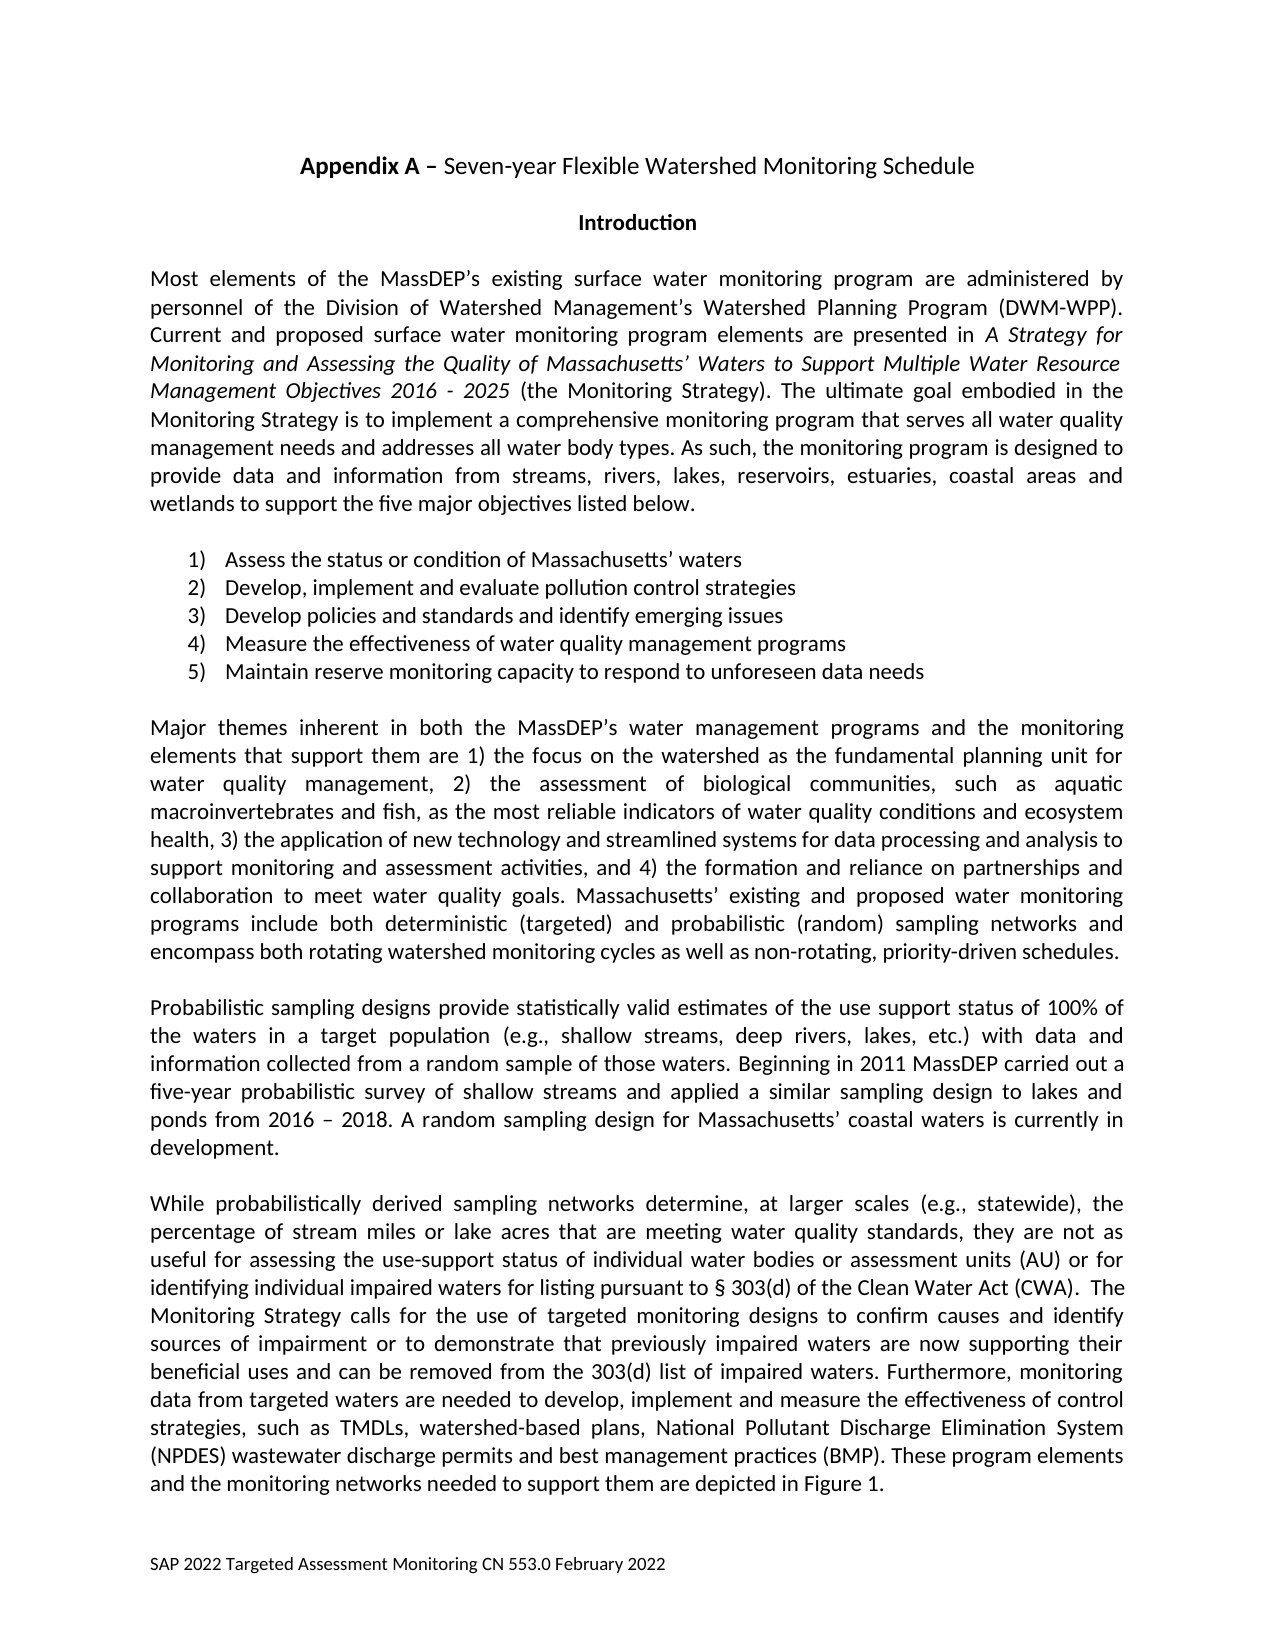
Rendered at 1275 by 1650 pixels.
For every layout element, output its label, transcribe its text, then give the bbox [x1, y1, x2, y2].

list Assess the status or condition of Massachusetts’ waters [187, 545, 1125, 573]
list Maintain reserve monitoring capacity to respond to unforeseen data needs [187, 657, 1125, 685]
text Most elements of the MassDEP’s existing surface water monitoring program are administered by personnel of the Division of Watershed Management’s Watershed Planning Program (DWM-WPP). Current and proposed surface water monitoring program elements are presented in A Strategy for Monitoring and Assessing the Quality of Massachusetts’ Waters to Support Multiple Water Resource Management Objectives 2016 - 2025 (the Monitoring Strategy). The ultimate goal embodied in the Monitoring Strategy is to implement a comprehensive monitoring program that serves all water quality management needs and addresses all water body types. As such, the monitoring program is designed to provide data and information from streams, rivers, lakes, reservoirs, estuaries, coastal areas and wetlands to support the five major objectives listed below. [150, 264, 1125, 517]
text Introduction [150, 208, 1125, 237]
text Major themes inherent in both the MassDEP’s water management programs and the monitoring elements that support them are 1) the focus on the watershed as the fundamental planning unit for water quality management, 2) the assessment of biological communities, such as aquatic macroinvertebrates and fish, as the most reliable indicators of water quality conditions and ecosystem health, 3) the application of new technology and streamlined systems for data processing and analysis to support monitoring and assessment activities, and 4) the formation and reliance on partnerships and collaboration to meet water quality goals. Massachusetts’ existing and proposed water monitoring programs include both deterministic (targeted) and probabilistic (random) sampling networks and encompass both rotating watershed monitoring cycles as well as non-rotating, priority-driven schedules. [150, 713, 1125, 965]
subtitle Appendix A – Seven-year Flexible Watershed Monitoring Schedule [150, 150, 1125, 181]
list Develop policies and standards and identify emerging issues [187, 601, 1125, 629]
text While probabilistically derived sampling networks determine, at larger scales (e.g., statewide), the percentage of stream miles or lake acres that are meeting water quality standards, they are not as useful for assessing the use-support status of individual water bodies or assessment units (AU) or for identifying individual impaired waters for listing pursuant to § 303(d) of the Clean Water Act (CWA). The Monitoring Strategy calls for the use of targeted monitoring designs to confirm causes and identify sources of impairment or to demonstrate that previously impaired waters are now supporting their beneficial uses and can be removed from the 303(d) list of impaired waters. Furthermore, monitoring data from targeted waters are needed to develop, implement and measure the effectiveness of control strategies, such as TMDLs, watershed-based plans, National Pollutant Discharge Elimination System (NPDES) wastewater discharge permits and best management practices (BMP). These program elements and the monitoring networks needed to support them are depicted in Figure 1. [150, 1189, 1125, 1497]
text Probabilistic sampling designs provide statistically valid estimates of the use support status of 100% of the waters in a target population (e.g., shallow streams, deep rivers, lakes, etc.) with data and information collected from a random sample of those waters. Beginning in 2011 MassDEP carried out a five-year probabilistic survey of shallow streams and applied a similar sampling design to lakes and ponds from 2016 – 2018. A random sampling design for Massachusetts’ coastal waters is currently in development. [150, 993, 1125, 1161]
list Develop, implement and evaluate pollution control strategies [187, 573, 1125, 601]
list Measure the effectiveness of water quality management programs [187, 629, 1125, 657]
